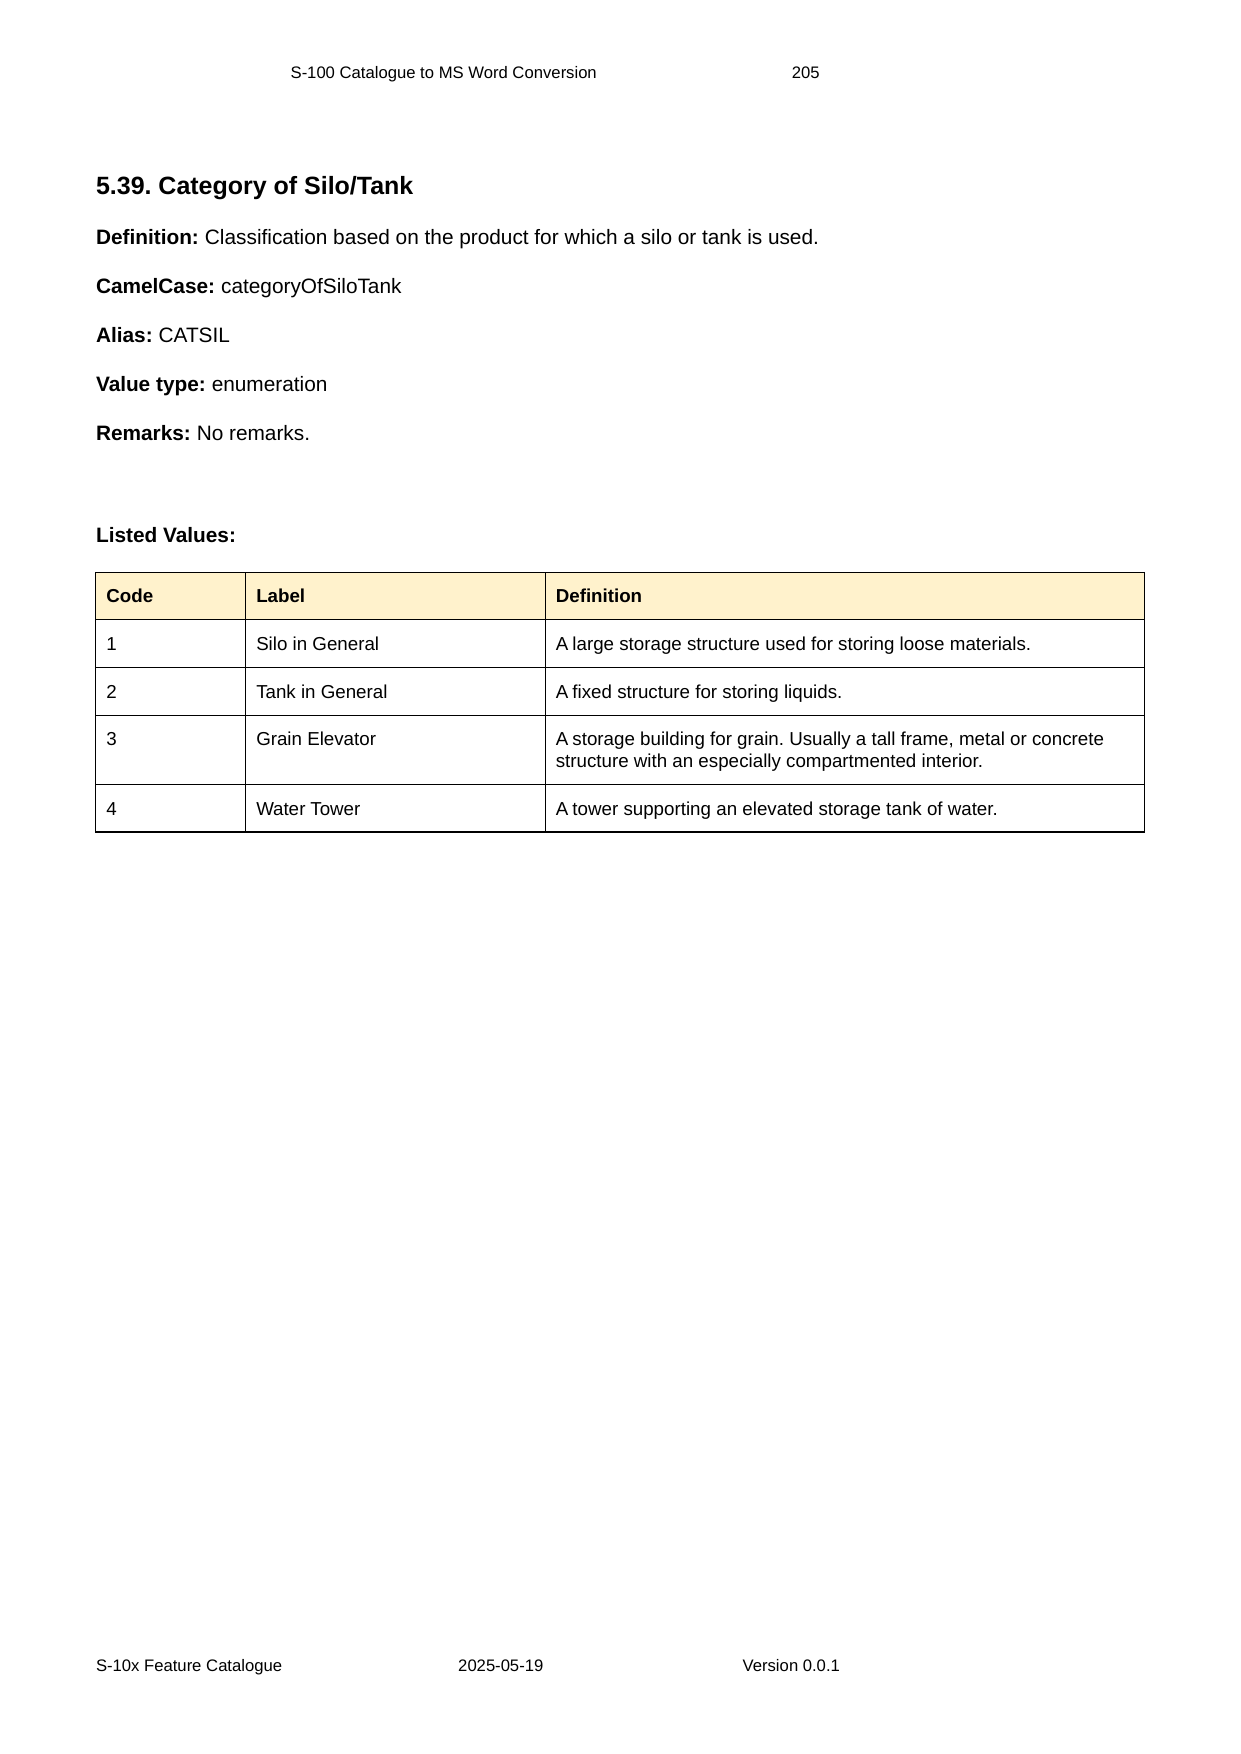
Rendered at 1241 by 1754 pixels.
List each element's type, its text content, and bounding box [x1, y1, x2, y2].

text CamelCase: categoryOfSiloTank [96, 273, 1144, 297]
text Remarks: No remarks. [96, 420, 1144, 444]
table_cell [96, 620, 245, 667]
text Definition: Classification based on the product for which a silo or tank is used. [96, 224, 1144, 248]
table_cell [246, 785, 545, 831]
text Alias: CATSIL [96, 322, 1144, 346]
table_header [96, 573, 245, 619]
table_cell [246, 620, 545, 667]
text Listed Values: [96, 523, 1144, 547]
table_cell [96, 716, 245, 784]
text 5.39. Category of Silo/Tank [96, 171, 1144, 199]
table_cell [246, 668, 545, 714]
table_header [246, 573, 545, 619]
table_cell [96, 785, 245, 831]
text Value type: enumeration [96, 371, 1144, 395]
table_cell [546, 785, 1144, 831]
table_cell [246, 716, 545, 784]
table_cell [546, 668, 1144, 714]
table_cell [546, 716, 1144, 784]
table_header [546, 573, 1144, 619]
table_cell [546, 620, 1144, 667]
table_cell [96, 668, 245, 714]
